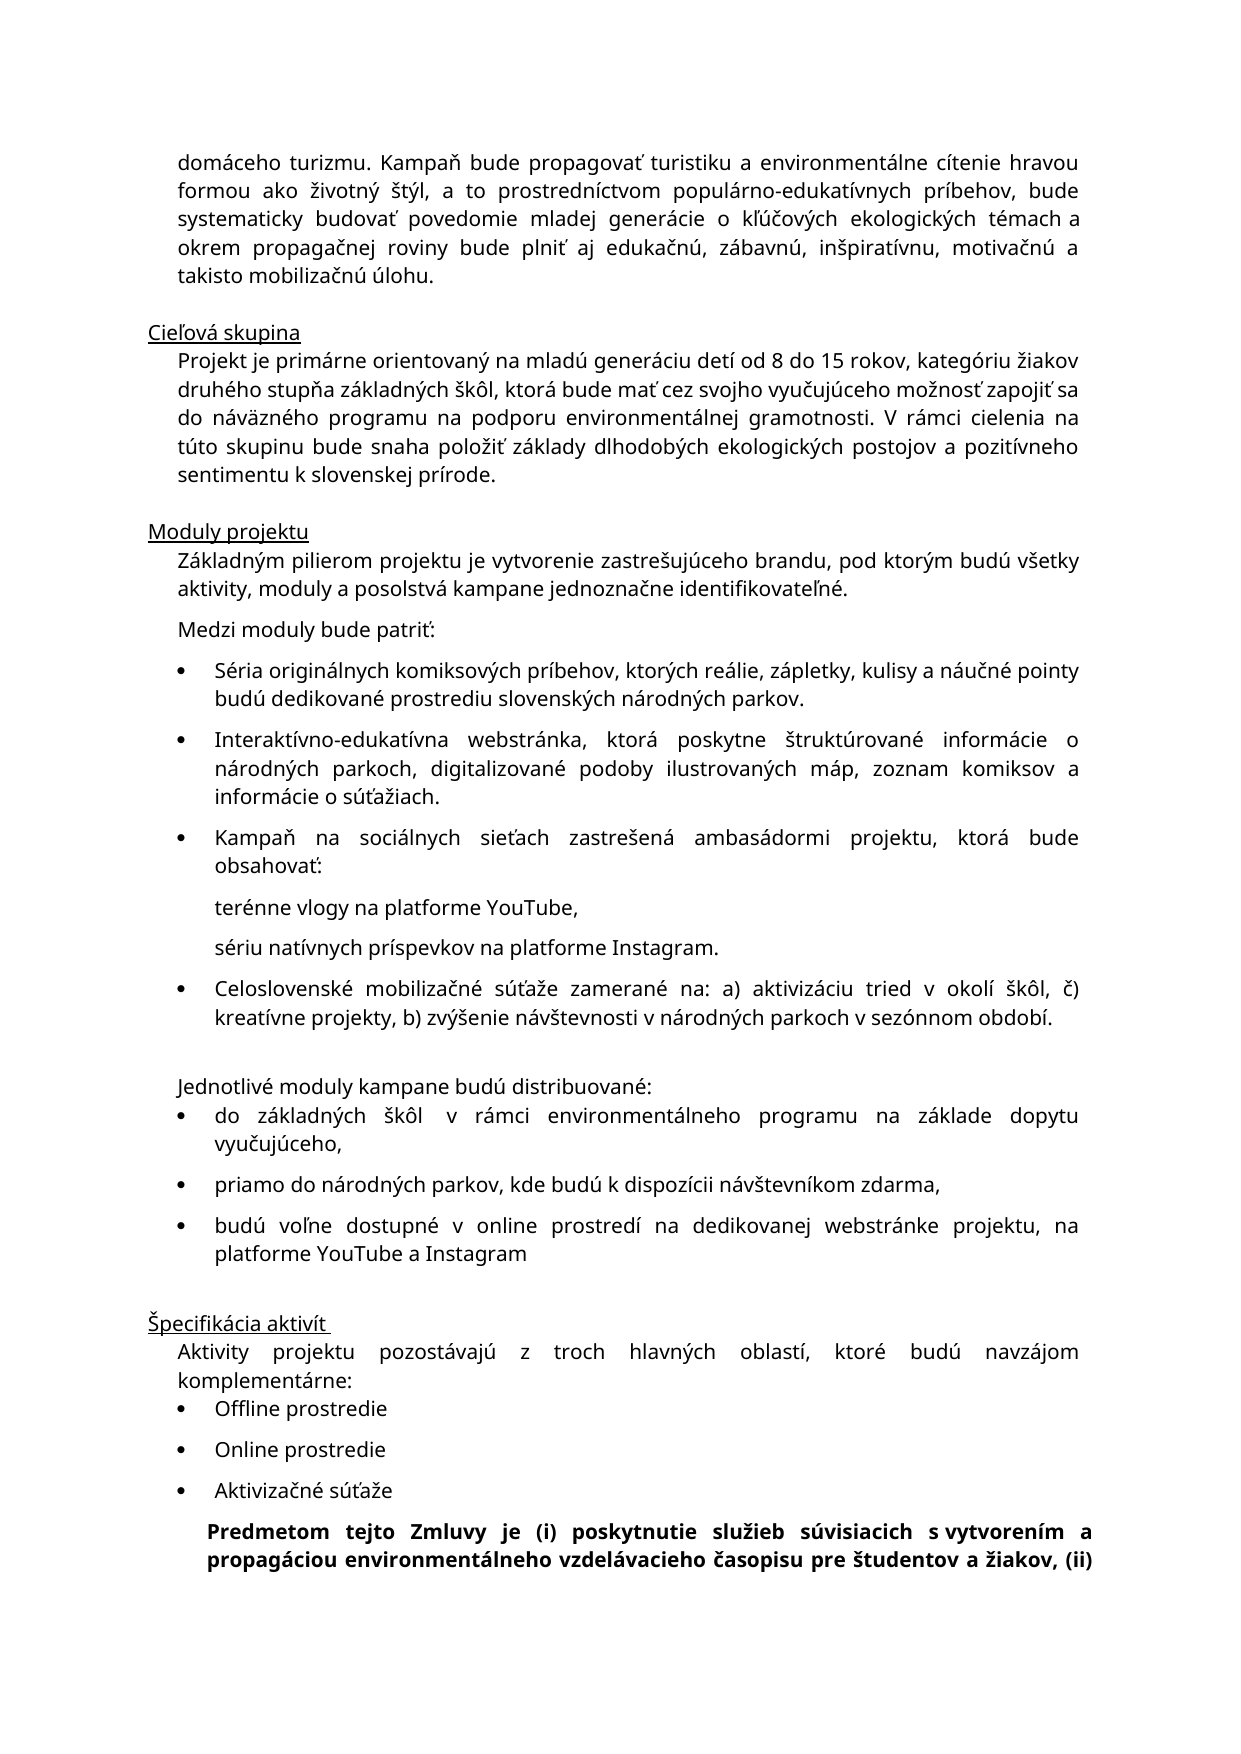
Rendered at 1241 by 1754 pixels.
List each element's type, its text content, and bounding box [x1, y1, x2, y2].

text sériu natívnych príspevkov na platforme Instagram. [177, 933, 1080, 962]
list Aktivizačné súťaže [177, 1476, 1080, 1504]
list Online prostredie [177, 1435, 1080, 1463]
text Jednotlivé moduly kampane budú distribuované: [177, 1072, 1080, 1101]
text terénne vlogy na platforme YouTube, [177, 893, 1080, 921]
list Offline prostredie [177, 1394, 1080, 1423]
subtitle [207, 1517, 1093, 1574]
text Projekt je primárne orientovaný na mladú generáciu detí od 8 do 15 rokov, kategóriu žiakov druhého stupňa základných škôl, ktorá bude mať cez svojho vyučujúceho možnosť zapojiť sa do náväzného programu na podporu environmentálnej gramotnosti. V rámci cielenia na túto skupinu bude snaha položiť základy dlhodobých ekologických postojov a pozitívneho sentimentu k slovenskej prírode. [177, 347, 1080, 489]
subtitle Cieľová skupina [148, 318, 1093, 347]
list priamo do národných parkov, kde budú k dispozícii návštevníkom zdarma, [177, 1170, 1080, 1198]
list do základných škôl v rámci environmentálneho programu na základe dopytu vyučujúceho, [177, 1101, 1080, 1158]
text Aktivity projektu pozostávajú z troch hlavných oblastí, ktoré budú navzájom komplementárne: [177, 1337, 1080, 1394]
subtitle Špecifikácia aktivít [148, 1309, 1093, 1337]
list Séria originálnych komiksových príbehov, ktorých reálie, zápletky, kulisy a náučné pointy budú dedikované prostrediu slovenských národných parkov. [177, 656, 1080, 713]
text Medzi moduly bude patriť: [177, 615, 1080, 643]
list Interaktívno-edukatívna webstránka, ktorá poskytne štruktúrované informácie o národných parkoch, digitalizované podoby ilustrovaných máp, zoznam komiksov a informácie o súťažiach. [177, 725, 1080, 811]
list budú voľne dostupné v online prostredí na dedikovanej webstránke projektu, na platforme YouTube a Instagram [177, 1211, 1080, 1268]
list Kampaň na sociálnych sieťach zastrešená ambasádormi projektu, ktorá bude obsahovať: [177, 823, 1080, 880]
subtitle Moduly projektu [148, 517, 1093, 546]
text Základným pilierom projektu je vytvorenie zastrešujúceho brandu, pod ktorým budú všetky aktivity, moduly a posolstvá kampane jednoznačne identifikovateľné. [177, 546, 1080, 603]
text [177, 148, 1080, 290]
list Celoslovenské mobilizačné súťaže zamerané na: a) aktivizáciu tried v okolí škôl, č) kreatívne projekty, b) zvýšenie návštevnosti v národných parkoch v sezónnom období. [177, 974, 1080, 1031]
